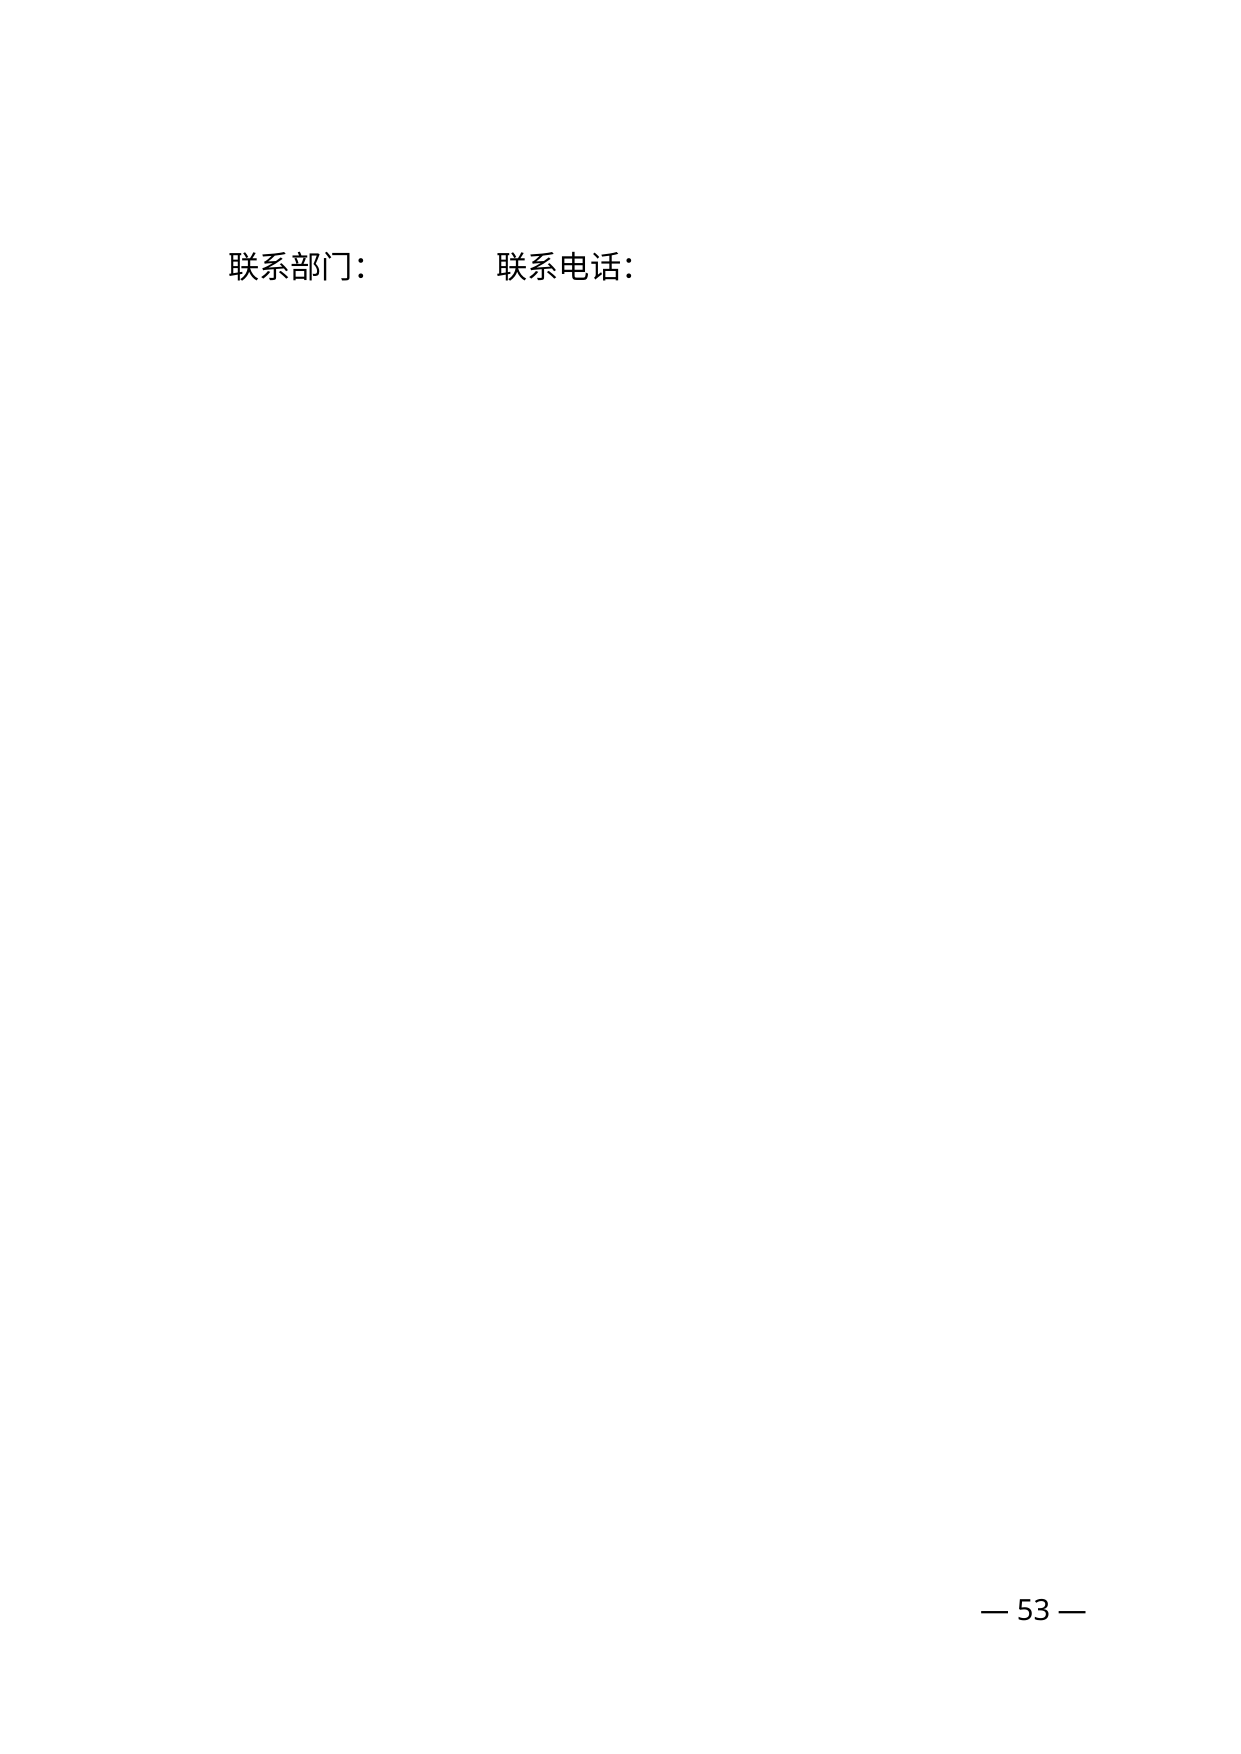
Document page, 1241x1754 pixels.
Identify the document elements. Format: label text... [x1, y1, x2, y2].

text 联系部门： 联系电话： [165, 233, 1087, 298]
